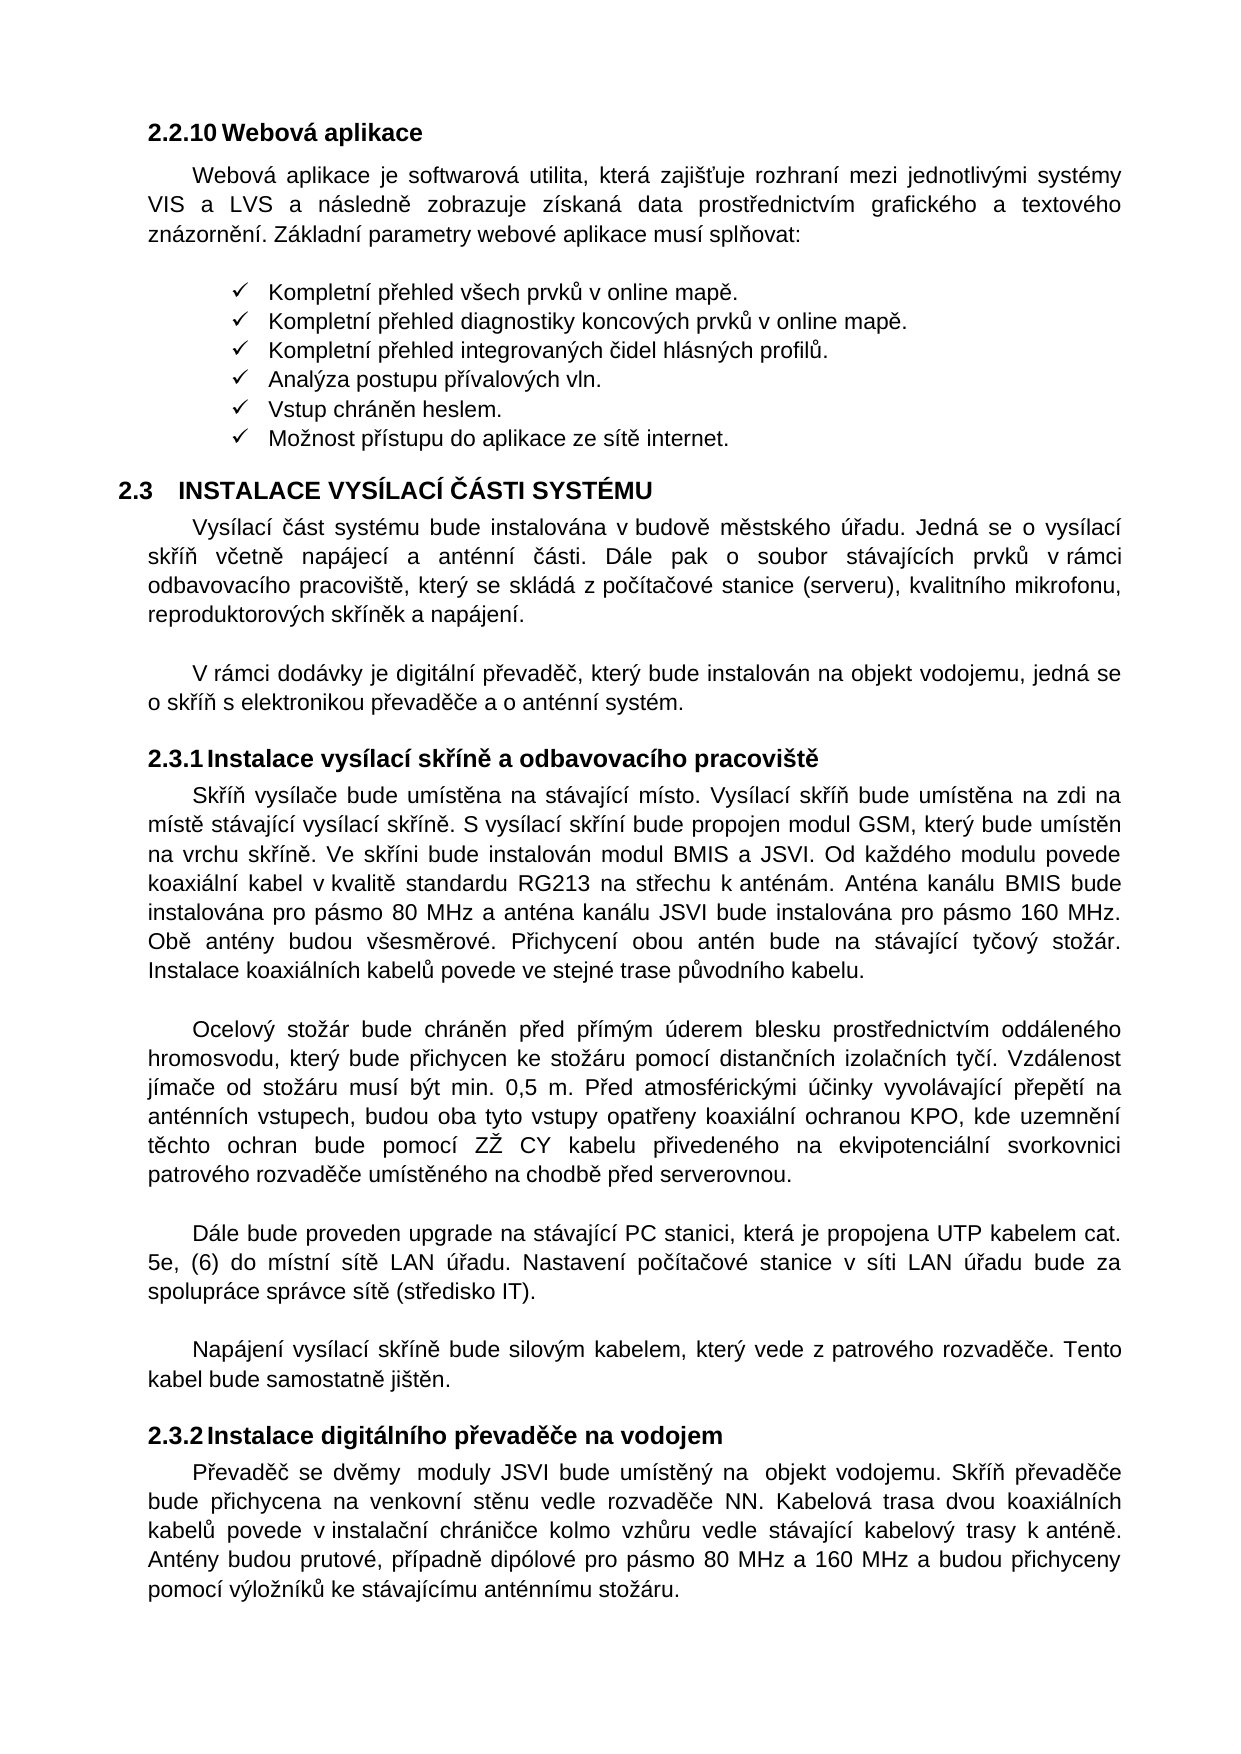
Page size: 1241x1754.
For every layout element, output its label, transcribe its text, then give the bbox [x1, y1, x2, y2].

text Napájení vysílací skříně bude silovým kabelem, který vede z patrového rozvaděče. Tento kabel bude samostatně jištěn. [148, 1333, 1122, 1392]
list Kompletní přehled všech prvků v online mapě. [231, 276, 1122, 305]
list Kompletní přehled integrovaných čidel hlásných profilů. [231, 334, 1122, 363]
text Dále bude proveden upgrade na stávající PC stanici, která je propojena UTP kabelem cat. 5e, (6) do místní sítě LAN úřadu. Nastavení počítačové stanice v síti LAN úřadu bude za spolupráce správce sítě (středisko IT). [148, 1217, 1122, 1304]
text Ocelový stožár bude chráněn před přímým úderem blesku prostřednictvím oddáleného hromosvodu, který bude přichycen ke stožáru pomocí distančních izolačních tyčí. Vzdálenost jímače od stožáru musí být min. 0,5 m. Před atmosférickými účinky vyvolávající přepětí na anténních vstupech, budou oba tyto vstupy opatřeny koaxiální ochranou KPO, kde uzemnění těchto ochran bude pomocí ZŽ CY kabelu přivedeného na ekvipotenciální svorkovnici patrového rozvaděče umístěného na chodbě před serverovnou. [148, 1013, 1122, 1188]
text Instalace vysílací skříně a odbavovacího pracoviště [148, 744, 1122, 773]
list Kompletní přehled diagnostiky koncových prvků v online mapě. [231, 305, 1122, 334]
text Webová aplikace je softwarová utilita, která zajišťuje rozhraní mezi jednotlivými systémy VIS a LVS a následně zobrazuje získaná data prostřednictvím grafického a textového znázornění. Základní parametry webové aplikace musí splňovat: [148, 159, 1122, 247]
list Instalace vysílací části systému [118, 476, 1122, 505]
text Vysílací část systému bude instalována v budově městského úřadu. Jedná se o vysílací skříň včetně napájecí a anténní části. Dále pak o soubor stávajících prvků v rámci odbavovacího pracoviště, který se skládá z počítačové stanice (serveru), kvalitního mikrofonu, reproduktorových skříněk a napájení. [148, 511, 1122, 628]
text Skříň vysílače bude umístěna na stávající místo. Vysílací skříň bude umístěna na zdi na místě stávající vysílací skříně. S vysílací skříní bude propojen modul GSM, který bude umístěn na vrchu skříně. Ve skříni bude instalován modul BMIS a JSVI. Od každého modulu povede koaxiální kabel v kvalitě standardu RG213 na střechu k anténám. Anténa kanálu BMIS bude instalována pro pásmo 80 MHz a anténa kanálu JSVI bude instalována pro pásmo 160 MHz. Obě antény budou všesměrové. Přichycení obou antén bude na stávající tyčový stožár. Instalace koaxiálních kabelů povede ve stejné trase původního kabelu. [148, 779, 1122, 983]
list Vstup chráněn heslem. [231, 393, 1122, 422]
text Instalace digitálního převaděče na vodojem [148, 1421, 1122, 1450]
list Možnost přístupu do aplikace ze sítě internet. [231, 422, 1122, 451]
list Webová aplikace [148, 118, 1122, 147]
list Analýza postupu přívalových vln. [231, 363, 1122, 393]
text V rámci dodávky je digitální převaděč, který bude instalován na objekt vodojemu, jedná se o skříň s elektronikou převaděče a o anténní systém. [148, 657, 1122, 715]
text Převaděč se dvěmy moduly JSVI bude umístěný na objekt vodojemu. Skříň převaděče bude přichycena na venkovní stěnu vedle rozvaděče NN. Kabelová trasa dvou koaxiálních kabelů povede v instalační chráničce kolmo vzhůru vedle stávající kabelový trasy k anténě. Antény budou prutové, případně dipólové pro pásmo 80 MHz a 160 MHz a budou přichyceny pomocí výložníků ke stávajícímu anténnímu stožáru. [148, 1456, 1122, 1602]
